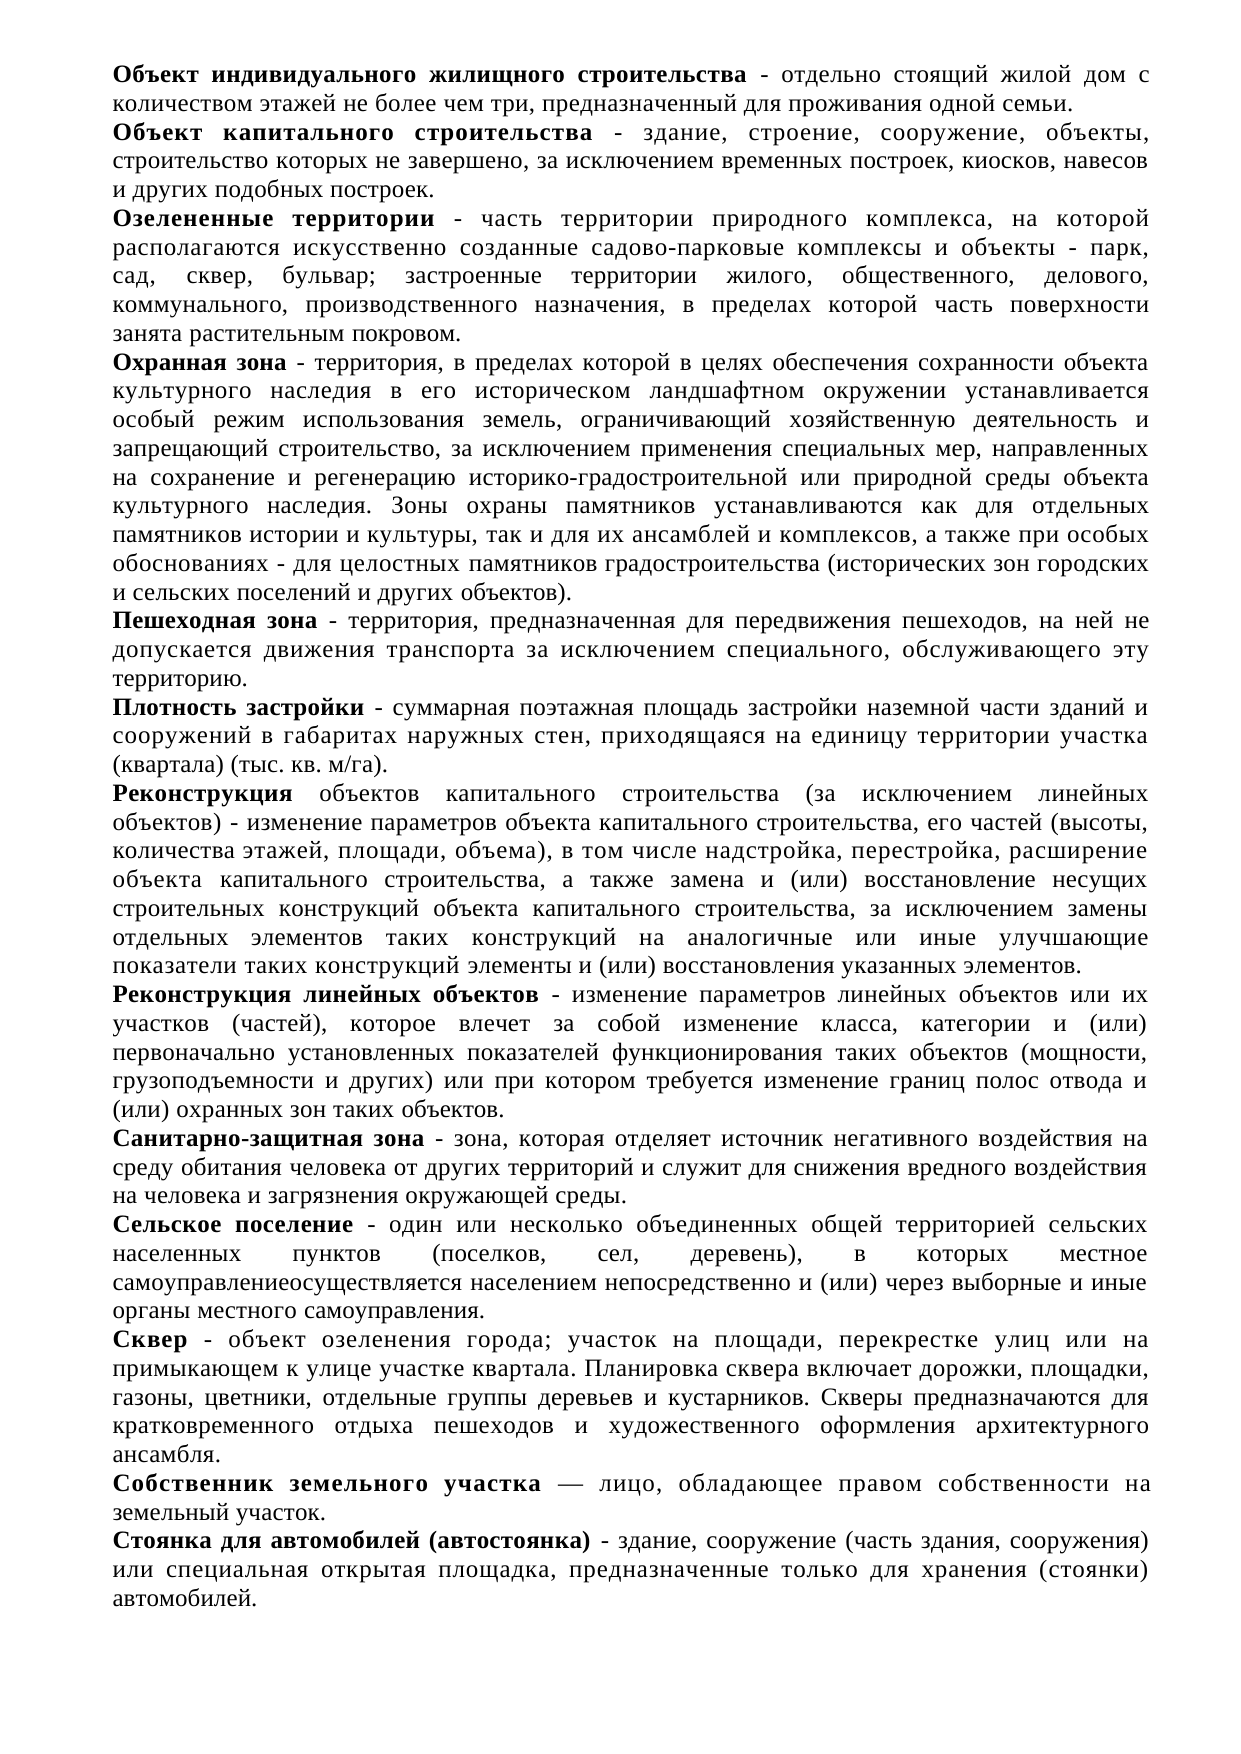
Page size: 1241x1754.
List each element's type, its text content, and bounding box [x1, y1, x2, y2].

text Охранная зона - территория, в пределах которой в целях обеспечения сохранности объекта культурного наследия в его историческом ландшафтном окружении устанавливается особый режим использования земель, ограничивающий хозяйственную деятельность и запрещающий строительство, за исключением применения специальных мер, направленных на сохранение и регенерацию историко-градостроительной или природной среды объекта культурного наследия. Зоны охраны памятников устанавливаются как для отдельных памятников истории и культуры, так и для их ансамблей и комплексов, а также при особых обоснованиях - для целостных памятников градостроительства (исторических зон городских и сельских поселений и других объектов). [112, 347, 1151, 605]
text Плотность застройки - суммарная поэтажная площадь застройки наземной части зданий и сооружений в габаритах наружных стен, приходящаяся на единицу территории участка (квартала) (тыс. кв. м/га). [112, 692, 1149, 778]
text Сельское поселение - один или несколько объединенных общей территорией сельских населенных пунктов (поселков, сел, деревень), в которых местное самоуправлениеосуществляется населением непосредственно и (или) через выборные и иные органы местного самоуправления. [112, 1209, 1149, 1324]
text Санитарно-защитная зона - зона, которая отделяет источник негативного воздействия на среду обитания человека от других территорий и служит для снижения вредного воздействия на человека и загрязнения окружающей среды. [112, 1123, 1149, 1209]
text Реконструкция линейных объектов - изменение параметров линейных объектов или их участков (частей), которое влечет за собой изменение класса, категории и (или) первоначально установленных показателей функционирования таких объектов (мощности, грузоподъемности и других) или при котором требуется изменение границ полос отвода и (или) охранных зон таких объектов. [112, 979, 1149, 1123]
text Сквер - объект озеленения города; участок на площади, перекрестке улиц или на примыкающем к улице участке квартала. Планировка сквера включает дорожки, площадки, газоны, цветники, отдельные группы деревьев и кустарников. Скверы предназначаются для кратковременного отдыха пешеходов и художественного оформления архитектурного ансамбля. [112, 1324, 1151, 1468]
text Собственник земельного участка — лицо, обладающее правом собственности на земельный участок. [112, 1468, 1152, 1525]
text Озелененные территории - часть территории природного комплекса, на которой располагаются искусственно созданные садово-парковые комплексы и объекты - парк, сад, сквер, бульвар; застроенные территории жилого, общественного, делового, коммунального, производственного назначения, в пределах которой часть поверхности занята растительным покровом. [112, 203, 1151, 347]
text Стоянка для автомобилей (автостоянка) - здание, сооружение (часть здания, сооружения) или специальная открытая площадка, предназначенные только для хранения (стоянки) автомобилей. [112, 1525, 1150, 1612]
text Объект индивидуального жилищного строительства - отдельно стоящий жилой дом с количеством этажей не более чем три, предназначенный для проживания одной семьи. [112, 59, 1151, 117]
text Объект капитального строительства - здание, строение, сооружение, объекты, строительство которых не завершено, за исключением временных построек, киосков, навесов и других подобных построек. [112, 117, 1150, 203]
text Пешеходная зона - территория, предназначенная для передвижения пешеходов, на ней не допускается движения транспорта за исключением специального, обслуживающего эту территорию. [112, 605, 1151, 692]
text Реконструкция объектов капитального строительства (за исключением линейных объектов) - изменение параметров объекта капитального строительства, его частей (высоты, количества этажей, площади, объема), в том числе надстройка, перестройка, расширение объекта капитального строительства, а также замена и (или) восстановление несущих строительных конструкций объекта капитального строительства, за исключением замены отдельных элементов таких конструкций на аналогичные или иные улучшающие показатели таких конструкций элементы и (или) восстановления указанных элементов. [112, 778, 1149, 979]
